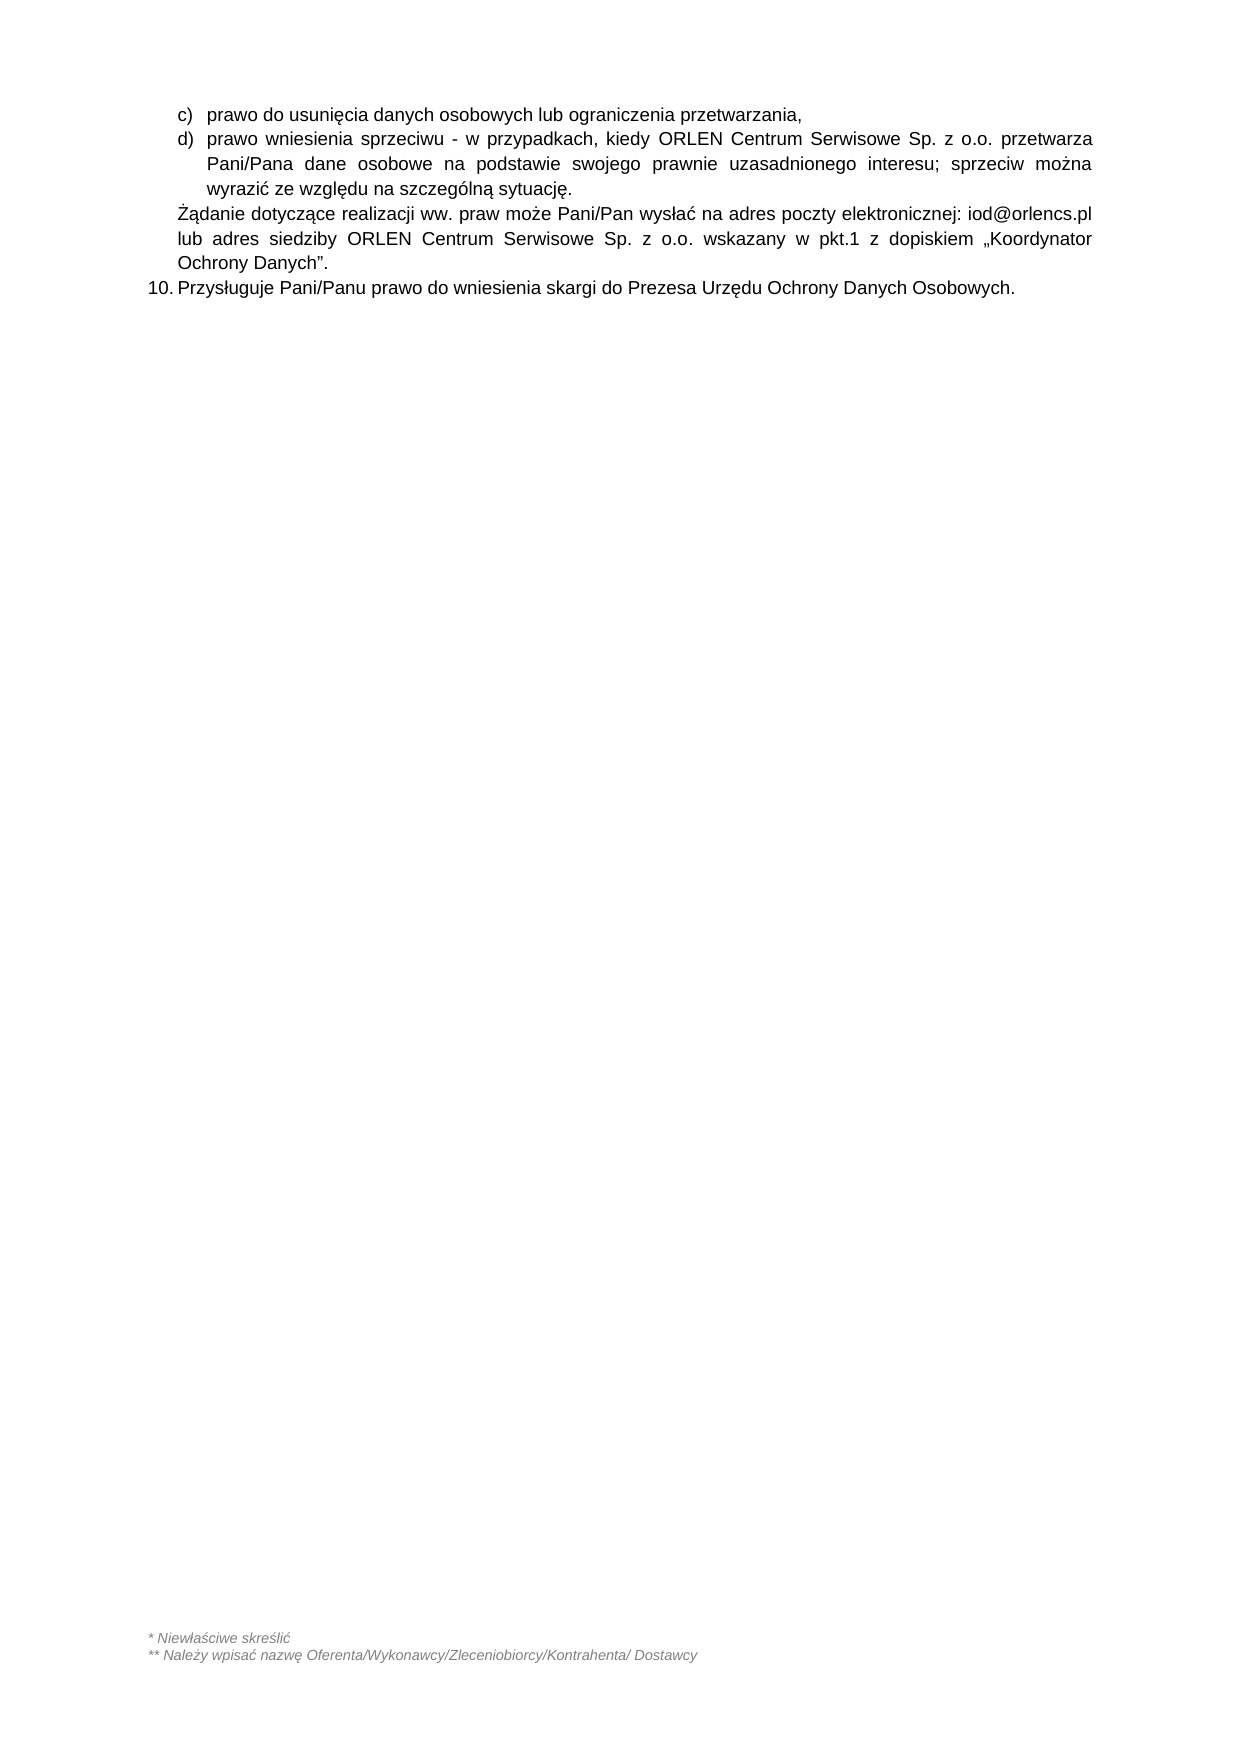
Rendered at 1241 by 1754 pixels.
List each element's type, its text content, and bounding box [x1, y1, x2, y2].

list Przysługuje Pani/Panu prawo do wniesienia skargi do Prezesa Urzędu Ochrony Danych Osobowych. [148, 277, 1093, 298]
list prawo wniesienia sprzeciwu - w przypadkach, kiedy ORLEN Centrum Serwisowe Sp. z o.o. przetwarza Pani/Pana dane osobowe na podstawie swojego prawnie uzasadnionego interesu; sprzeciw można wyrazić ze względu na szczególną sytuację. [177, 128, 1093, 199]
list prawo do usunięcia danych osobowych lub ograniczenia przetwarzania, [177, 103, 1093, 125]
text Żądanie dotyczące realizacji ww. praw może Pani/Pan wysłać na adres poczty elektronicznej: iod@orlencs.pl lub adres siedziby ORLEN Centrum Serwisowe Sp. z o.o. wskazany w pkt.1 z dopiskiem „Koordynator Ochrony Danych”. [177, 203, 1093, 274]
